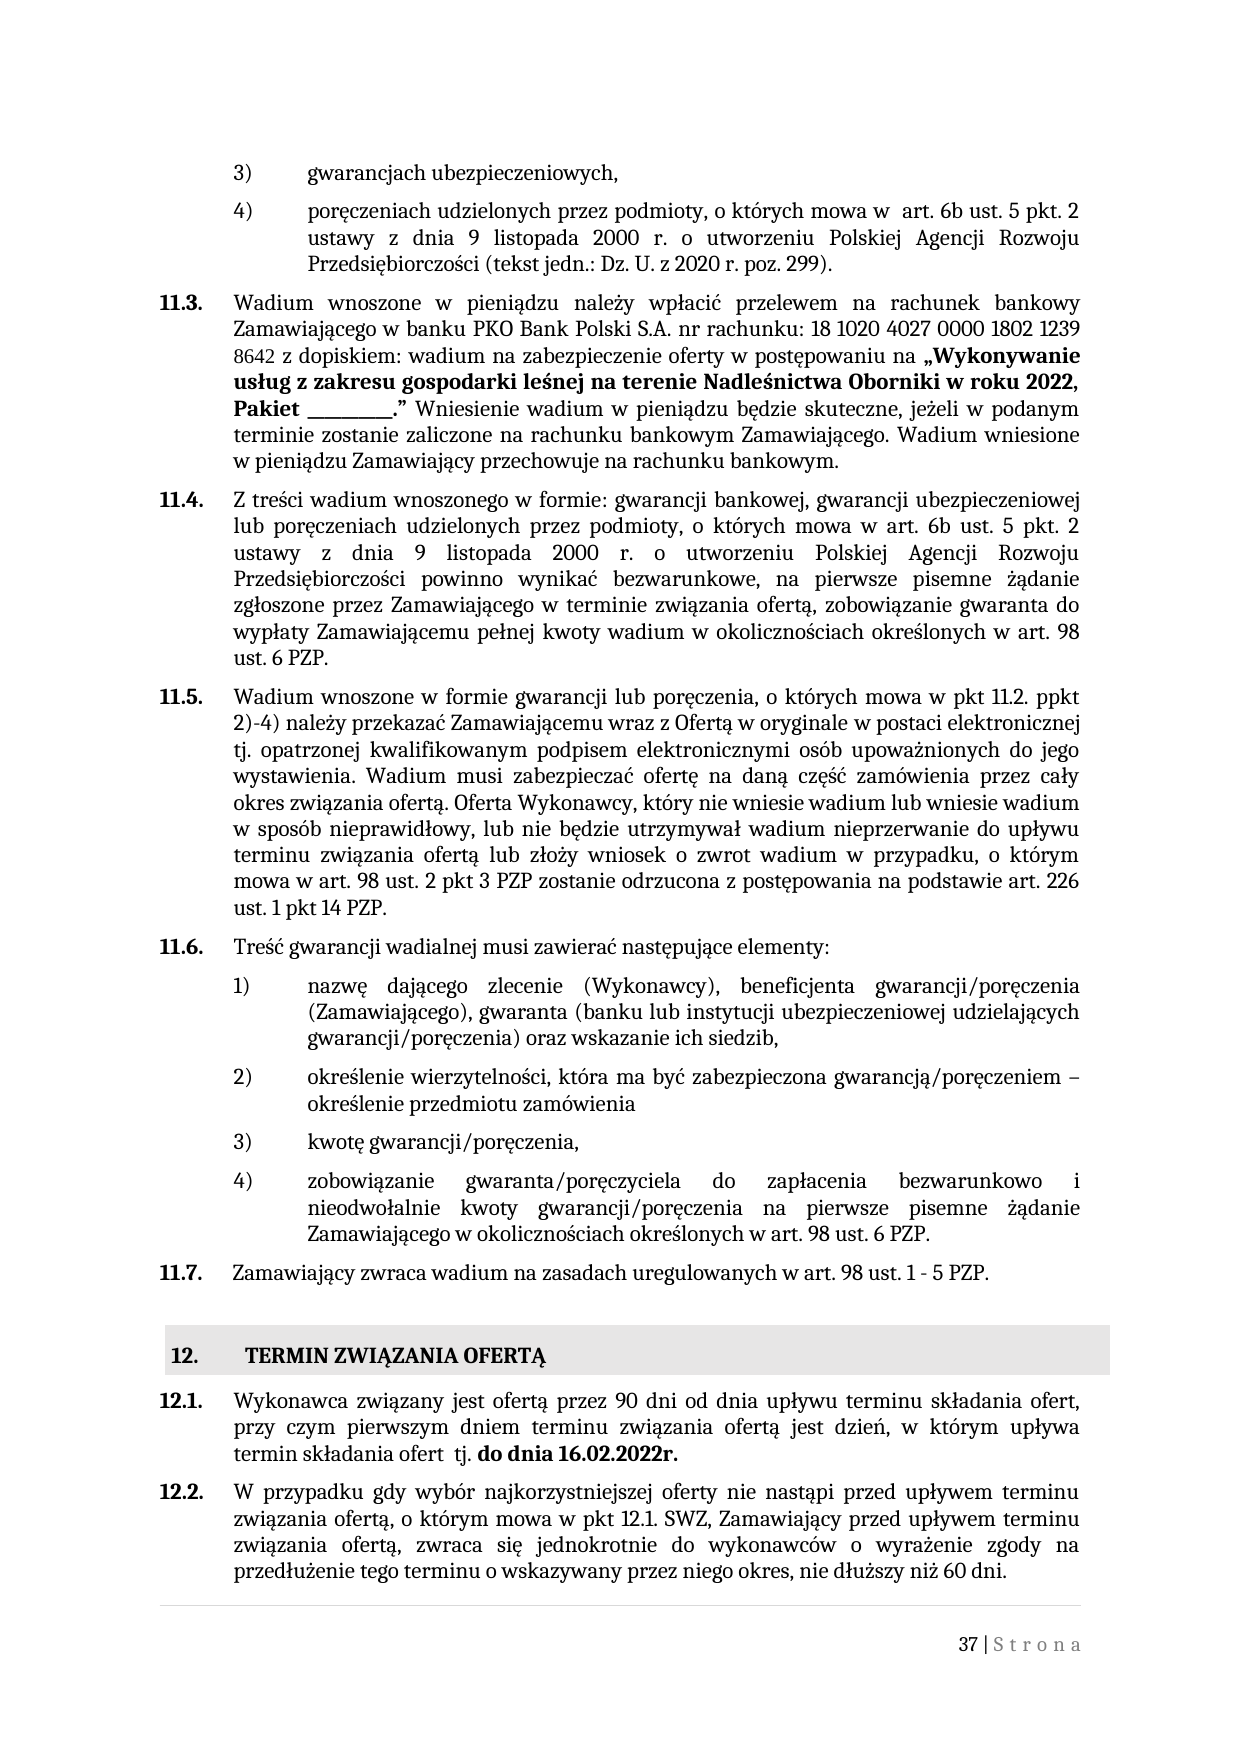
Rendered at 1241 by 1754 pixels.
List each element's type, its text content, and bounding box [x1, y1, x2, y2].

text 11.4. Z treści wadium wnoszonego w formie: gwarancji bankowej, gwarancji ubezpieczeniowej lub poręczeniach udzielonych przez podmioty, o których mowa w art. 6b ust. 5 pkt. 2 ustawy z dnia 9 listopada 2000 r. o utworzeniu Polskiej Agencji Rozwoju Przedsiębiorczości powinno wynikać bezwarunkowe, na pierwsze pisemne żądanie zgłoszone przez Zamawiającego w terminie związania ofertą, zobowiązanie gwaranta do wypłaty Zamawiającemu pełnej kwoty wadium w okolicznościach określonych w art. 98 ust. 6 PZP. [159, 487, 1081, 671]
text 3) kwotę gwarancji/poręczenia, [233, 1129, 1081, 1156]
text 11.6. Treść gwarancji wadialnej musi zawierać następujące elementy: [159, 933, 1081, 960]
text 1) nazwę dającego zlecenie (Wykonawcy), beneficjenta gwarancji/poręczenia (Zamawiającego), gwaranta (banku lub instytucji ubezpieczeniowej udzielających gwarancji/poręczenia) oraz wskazanie ich siedzib, [233, 972, 1081, 1051]
text 4) poręczeniach udzielonych przez podmioty, o których mowa w art. 6b ust. 5 pkt. 2 ustawy z dnia 9 listopada 2000 r. o utworzeniu Polskiej Agencji Rozwoju Przedsiębiorczości (tekst jedn.: Dz. U. z 2020 r. poz. 299). [233, 198, 1081, 277]
text 2) określenie wierzytelności, która ma być zabezpieczona gwarancją/poręczeniem – określenie przedmiotu zamówienia [233, 1064, 1081, 1117]
text 11.3. Wadium wnoszone w pieniądzu należy wpłacić przelewem na rachunek bankowy Zamawiającego w banku PKO Bank Polski S.A. nr rachunku: 18 1020 4027 0000 1802 1239 8642 z dopiskiem: wadium na zabezpieczenie oferty w postępowaniu na „Wykonywanie usług z zakresu gospodarki leśnej na terenie Nadleśnictwa Oborniki w roku 2022, Pakiet __________.” Wniesienie wadium w pieniądzu będzie skuteczne, jeżeli w podanym terminie zostanie zaliczone na rachunku bankowym Zamawiającego. Wadium wniesione w pieniądzu Zamawiający przechowuje na rachunku bankowym. [159, 290, 1081, 474]
table_header 12. TERMIN ZWIĄZANIA OFERTĄ [165, 1325, 1110, 1375]
text 12.1. Wykonawca związany jest ofertą przez 90 dni od dnia upływu terminu składania ofert, przy czym pierwszym dniem terminu związania ofertą jest dzień, w którym upływa termin składania ofert tj. do dnia 16.02.2022r. [159, 1388, 1081, 1467]
text 11.5. Wadium wnoszone w formie gwarancji lub poręczenia, o których mowa w pkt 11.2. ppkt 2)-4) należy przekazać Zamawiającemu wraz z Ofertą w oryginale w postaci elektronicznej tj. opatrzonej kwalifikowanym podpisem elektronicznymi osób upoważnionych do jego wystawienia. Wadium musi zabezpieczać ofertę na daną część zamówienia przez cały okres związania ofertą. Oferta Wykonawcy, który nie wniesie wadium lub wniesie wadium w sposób nieprawidłowy, lub nie będzie utrzymywał wadium nieprzerwanie do upływu terminu związania ofertą lub złoży wniosek o zwrot wadium w przypadku, o którym mowa w art. 98 ust. 2 pkt 3 PZP zostanie odrzucona z postępowania na podstawie art. 226 ust. 1 pkt 14 PZP. [159, 684, 1081, 921]
text 11.7. Zamawiający zwraca wadium na zasadach uregulowanych w art. 98 ust. 1 - 5 PZP. [159, 1259, 1081, 1286]
text 3) gwarancjach ubezpieczeniowych, [233, 159, 1081, 186]
text 12.2. W przypadku gdy wybór najkorzystniejszej oferty nie nastąpi przed upływem terminu związania ofertą, o którym mowa w pkt 12.1. SWZ, Zamawiający przed upływem terminu związania ofertą, zwraca się jednokrotnie do wykonawców o wyrażenie zgody na przedłużenie tego terminu o wskazywany przez niego okres, nie dłuższy niż 60 dni. [159, 1479, 1081, 1584]
text 4) zobowiązanie gwaranta/poręczyciela do zapłacenia bezwarunkowo i nieodwołalnie kwoty gwarancji/poręczenia na pierwsze pisemne żądanie Zamawiającego w okolicznościach określonych w art. 98 ust. 6 PZP. [233, 1168, 1081, 1247]
